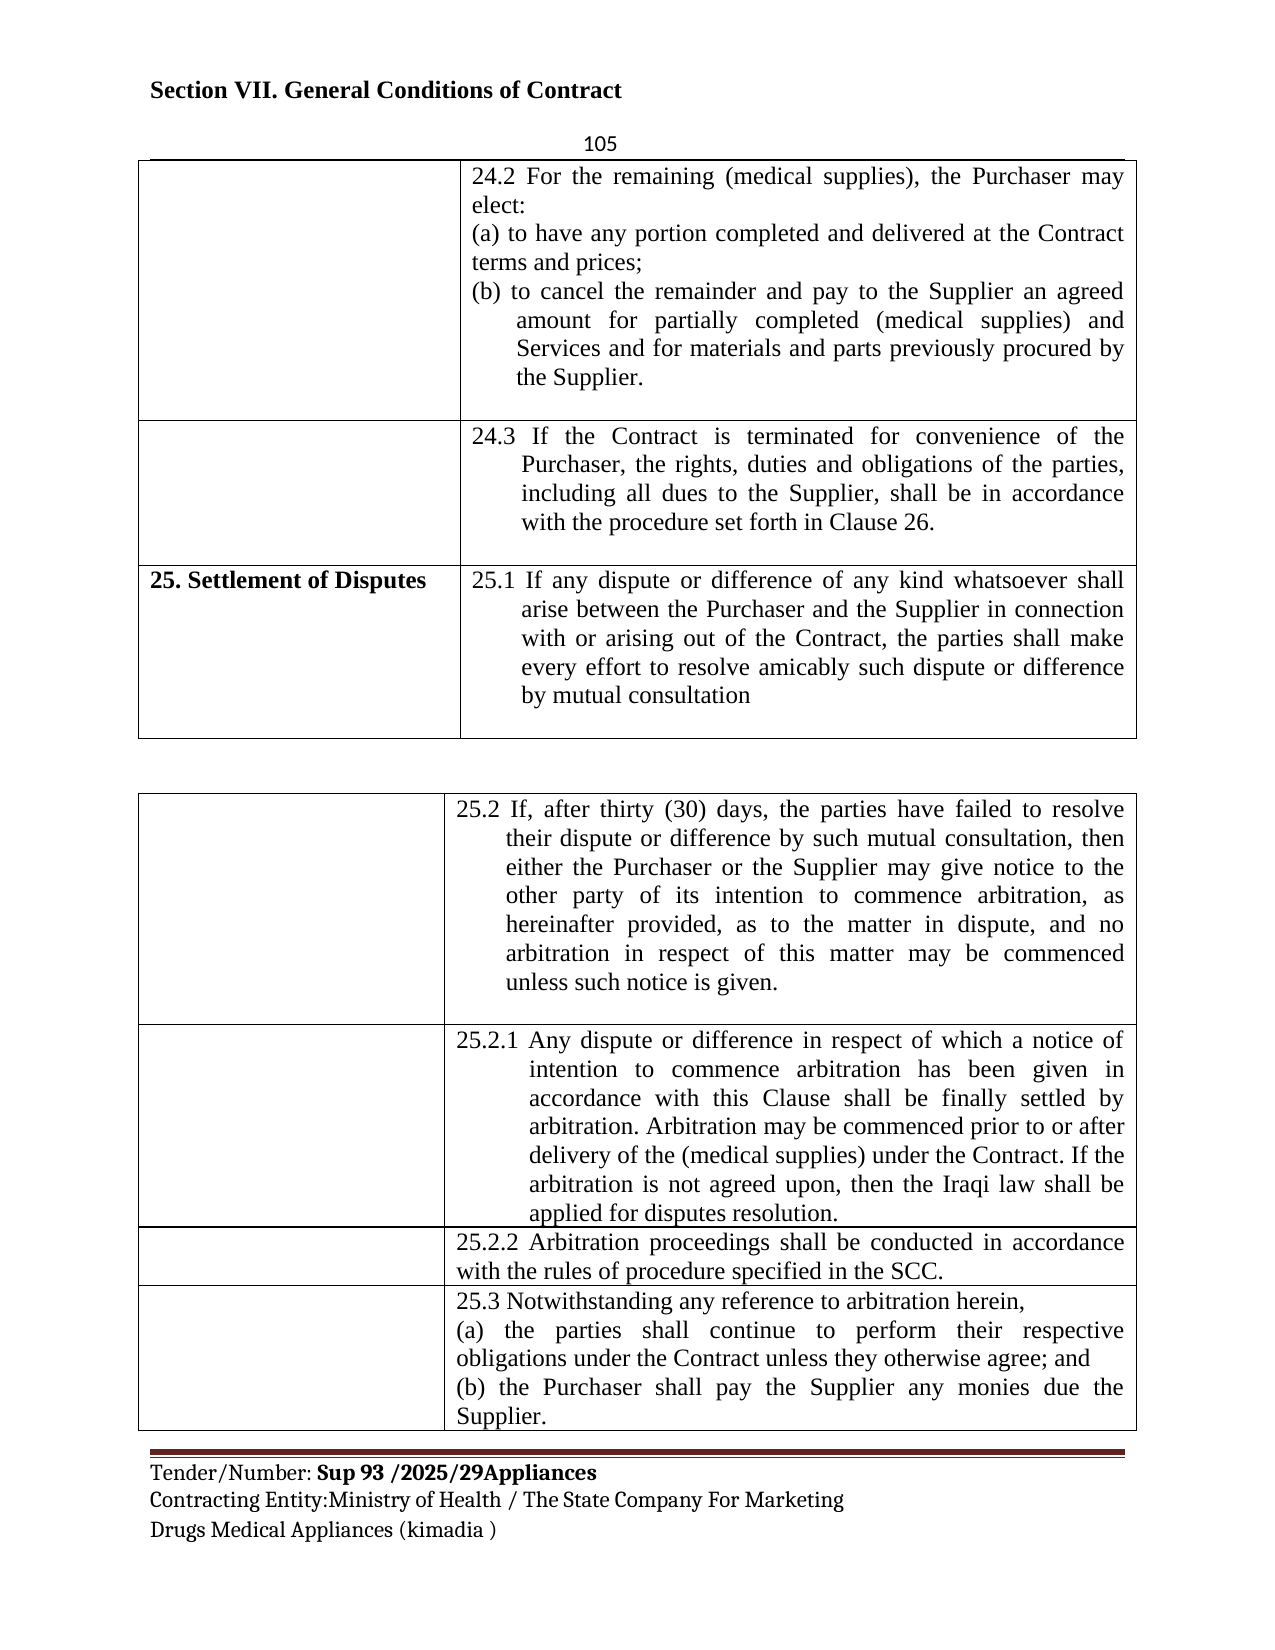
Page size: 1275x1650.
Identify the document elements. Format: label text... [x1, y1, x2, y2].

table_cell 25.1 If any dispute or difference of any kind whatsoever shall arise between the Purchaser and the Supplier in connection with or arising out of the Contract, the parties shall make every effort to resolve amicably such dispute or difference by mutual consultation [461, 566, 1136, 738]
table_header [139, 794, 444, 1024]
table_cell [139, 161, 460, 420]
table_cell 24.2 For the remaining (medical supplies), the Purchaser may elect: (a) to have any portion completed and delivered at the Contract terms and prices; (b) to cancel the remainder and pay to the Supplier an agreed amount for partially completed (medical supplies) and Services and for materials and parts previously procured by the Supplier. [461, 161, 1136, 420]
table_cell 24.3 If the Contract is terminated for convenience of the Purchaser, the rights, duties and obligations of the parties, including all dues to the Supplier, shall be in accordance with the procedure set forth in Clause 26. [461, 421, 1136, 564]
table_cell [139, 1025, 444, 1226]
table_cell 25. Settlement of Disputes [139, 566, 460, 738]
table_cell [139, 1286, 444, 1430]
table_cell 25.2.1 Any dispute or difference in respect of which a notice of intention to commence arbitration has been given in accordance with this Clause shall be finally settled by arbitration. Arbitration may be commenced prior to or after delivery of the (medical supplies) under the Contract. If the arbitration is not agreed upon, then the Iraqi law shall be applied for disputes resolution. [445, 1025, 1136, 1226]
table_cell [445, 1286, 1136, 1430]
table_header 25.2 If, after thirty (30) days, the parties have failed to resolve their dispute or difference by such mutual consultation, then either the Purchaser or the Supplier may give notice to the other party of its intention to commence arbitration, as hereinafter provided, as to the matter in dispute, and no arbitration in respect of this matter may be commenced unless such notice is given. [445, 794, 1136, 1024]
table_cell [139, 421, 460, 564]
table_cell [139, 1228, 444, 1285]
table_cell 25.2.2 Arbitration proceedings shall be conducted in accordance with the rules of procedure specified in the SCC. [445, 1228, 1136, 1285]
